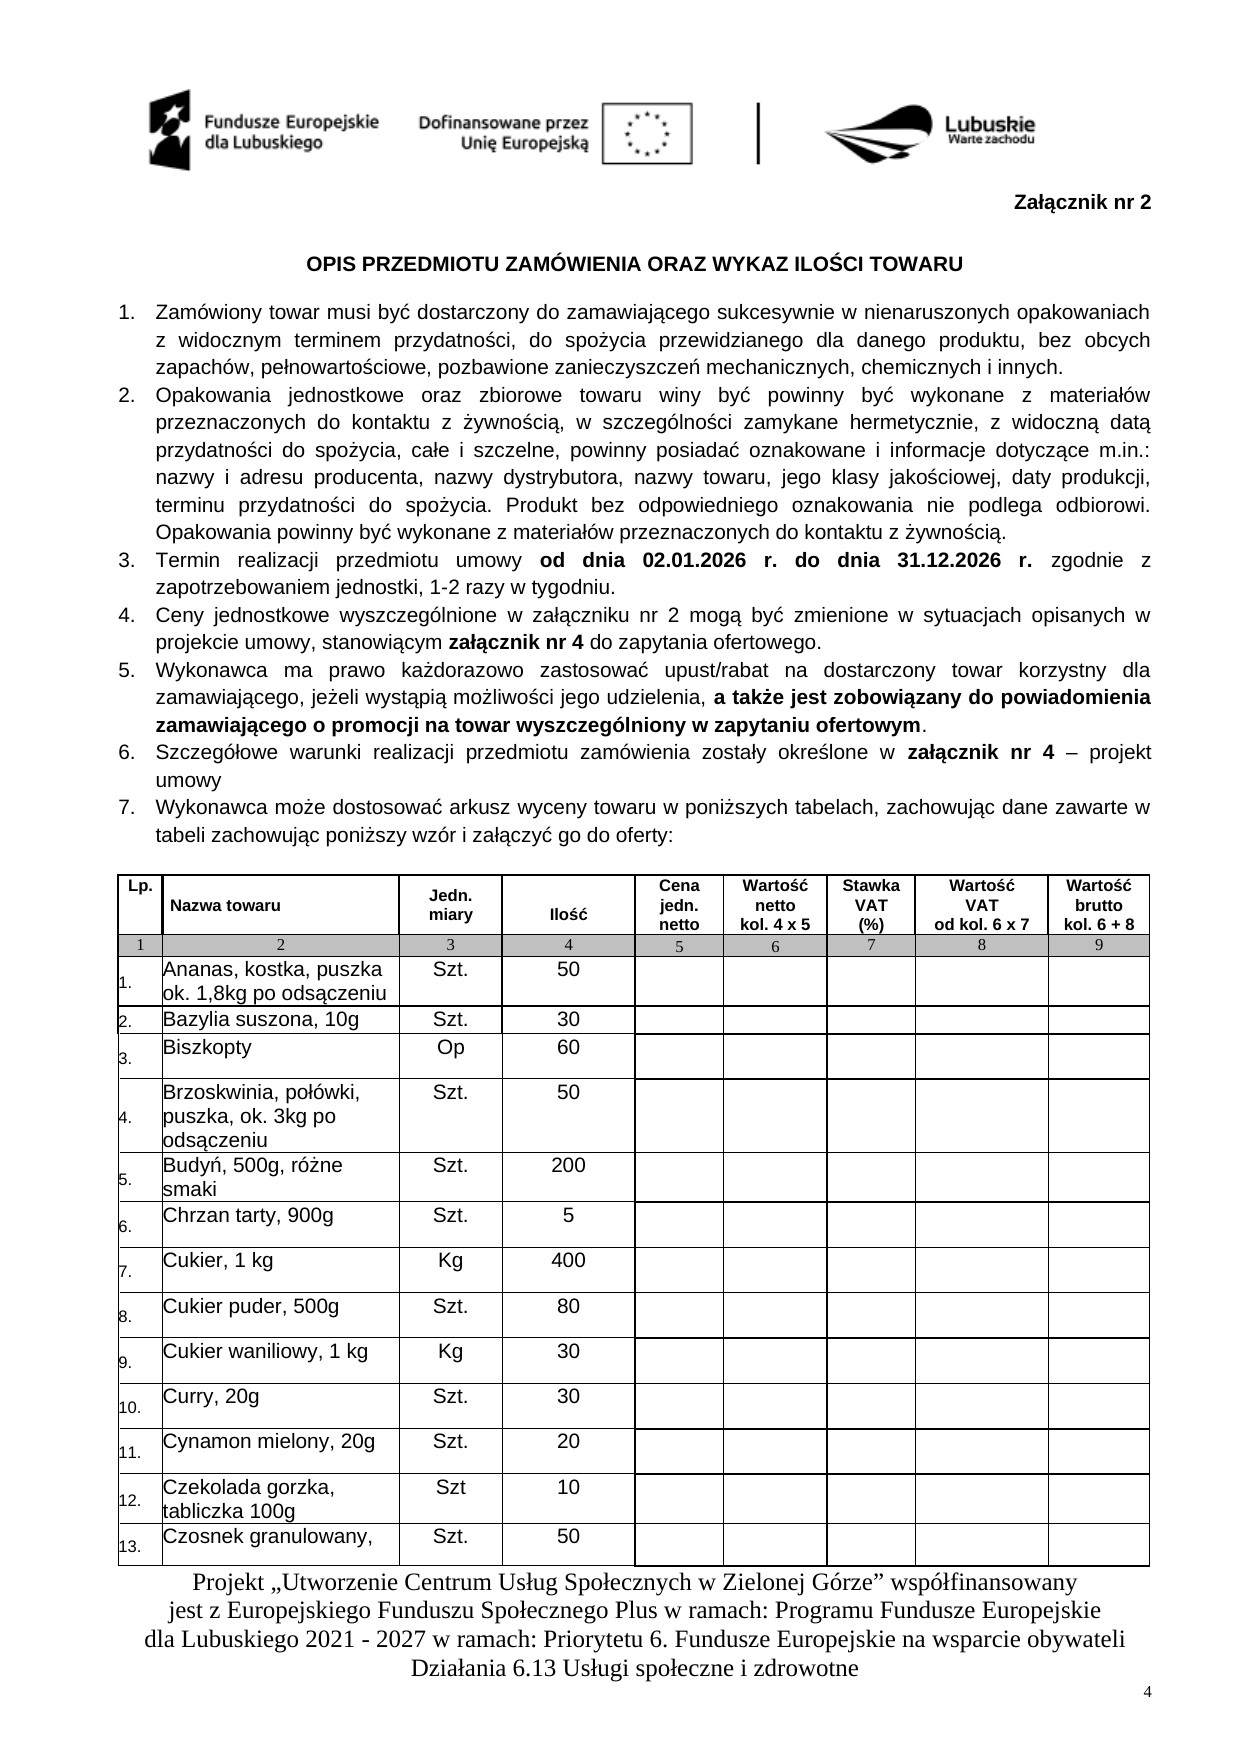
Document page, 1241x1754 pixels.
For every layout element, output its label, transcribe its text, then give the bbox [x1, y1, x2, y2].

table_cell [1049, 957, 1149, 1005]
table_cell [1049, 1430, 1149, 1473]
table_cell [916, 1248, 1048, 1292]
table_cell [636, 1339, 723, 1382]
table_cell [828, 1153, 915, 1201]
table_cell [636, 1293, 723, 1337]
table_cell Szt. [400, 1202, 502, 1247]
table_cell [724, 1035, 826, 1078]
table_cell [119, 1079, 162, 1152]
table_cell [724, 1524, 826, 1565]
table_cell Cukier waniliowy, 1 kg [163, 1338, 399, 1382]
table_cell [724, 1339, 826, 1382]
table_cell Chrzan tarty, 900g [163, 1202, 399, 1247]
table_cell [916, 1153, 1048, 1201]
table_cell [1049, 1475, 1149, 1523]
table_header Jedn. miary [400, 876, 501, 934]
table_cell [119, 957, 162, 1005]
table_cell [1049, 1035, 1149, 1078]
table_cell Szt. [400, 1384, 502, 1428]
table_cell [828, 1007, 915, 1033]
table_cell [916, 1007, 1048, 1033]
table_cell [636, 1384, 723, 1428]
table_cell [1049, 1153, 1149, 1201]
table_cell 7 [828, 935, 915, 956]
table_cell [724, 1384, 826, 1428]
table_header Lp. [119, 876, 161, 934]
table_cell [916, 1384, 1048, 1428]
table_cell Szt. [400, 1079, 502, 1152]
table_cell [636, 1153, 723, 1201]
list Ceny jednostkowe wyszczególnione w załączniku nr 2 mogą być zmienione w sytuacjach opisanych w projekcie umowy, stanowiącym załącznik nr 4 do zapytania ofertowego. [118, 603, 1152, 654]
table_cell [724, 1293, 826, 1337]
table_cell [724, 1203, 826, 1247]
table_cell Czekolada gorzka, tabliczka 100g [163, 1474, 399, 1523]
table_cell [636, 1248, 723, 1292]
table_cell [119, 1202, 162, 1247]
picture [118, 73, 1064, 190]
table_cell 1 [119, 935, 162, 956]
table_cell Ananas, kostka, puszka ok. 1,8kg po odsączeniu [163, 957, 399, 1005]
table_cell 30 [503, 1338, 634, 1382]
list Opakowania jednostkowe oraz zbiorowe towaru winy być powinny być wykonane z materiałów przeznaczonych do kontaktu z żywnością, w szczególności zamykane hermetycznie, z widoczną datą przydatności do spożycia, całe i szczelne, powinny posiadać oznakowane i informacje dotyczące m.in.: nazwy i adresu producenta, nazwy dystrybutora, nazwy towaru, jego klasy jakościowej, daty produkcji, terminu przydatności do spożycia. Produkt bez odpowiedniego oznakowania nie podlega odbiorowi. Opakowania powinny być wykonane z materiałów przeznaczonych do kontaktu z żywnością. [118, 383, 1152, 544]
list Zamówiony towar musi być dostarczony do zamawiającego sukcesywnie w nienaruszonych opakowaniach z widocznym terminem przydatności, do spożycia przewidzianego dla danego produktu, bez obcych zapachów, pełnowartościowe, pozbawione zanieczyszczeń mechanicznych, chemicznych i innych. [118, 300, 1152, 379]
table_cell 200 [503, 1153, 634, 1201]
table_cell Brzoskwinia, połówki, puszka, ok. 3kg po odsączeniu [163, 1079, 399, 1152]
table_cell [119, 1429, 162, 1473]
table_cell [916, 1339, 1048, 1382]
table_header Cena jedn. netto [636, 876, 723, 934]
table_cell [828, 1430, 915, 1473]
table_cell [828, 1248, 915, 1292]
table_cell 60 [503, 1034, 634, 1078]
table_header Wartość VAT od kol. 6 x 7 [916, 876, 1047, 934]
table_cell Szt. [400, 1153, 502, 1201]
table_cell [828, 1293, 915, 1337]
table_cell 30 [503, 1384, 634, 1428]
table_cell Szt. [400, 957, 501, 1005]
table_cell [1049, 1080, 1149, 1152]
table_cell [119, 1384, 162, 1428]
table_cell [636, 1007, 723, 1033]
table_cell [724, 1153, 826, 1201]
table_cell [724, 1248, 826, 1292]
table_cell [724, 957, 826, 1005]
table_cell [119, 1338, 162, 1382]
table_cell [916, 1430, 1048, 1473]
list Wykonawca ma prawo każdorazowo zastosować upust/rabat na dostarczony towar korzystny dla zamawiającego, jeżeli wystąpią możliwości jego udzielenia, a także jest zobowiązany do powiadomienia zamawiającego o promocji na towar wyszczególniony w zapytaniu ofertowym. [118, 658, 1152, 737]
table_cell 2 [163, 935, 399, 956]
table_cell [724, 1430, 826, 1473]
table_cell Cukier, 1 kg [163, 1248, 399, 1292]
table_cell [636, 1475, 723, 1523]
table_cell Szt. [400, 1007, 501, 1033]
table_cell [636, 1430, 723, 1473]
table_cell [724, 1007, 826, 1033]
table_cell [916, 1080, 1048, 1152]
table_cell [636, 1524, 723, 1565]
table_cell 20 [503, 1429, 634, 1473]
table_cell [636, 1203, 723, 1247]
text OPIS PRZEDMIOTU ZAMÓWIENIA ORAZ WYKAZ ILOŚCI TOWARU [118, 252, 1152, 276]
table_cell 80 [503, 1293, 634, 1337]
table_cell 9 [1049, 935, 1149, 956]
table_cell Szt. [400, 1429, 502, 1473]
table_cell 5 [503, 1202, 634, 1247]
table_cell 5 [636, 935, 723, 956]
table_cell [1049, 1248, 1149, 1292]
list Szczegółowe warunki realizacji przedmiotu zamówienia zostały określone w załącznik nr 4 – projekt umowy [118, 740, 1152, 792]
table_cell Szt. [400, 1524, 502, 1565]
table_cell 400 [503, 1248, 634, 1292]
table_cell Cynamon mielony, 20g [163, 1429, 399, 1473]
table_cell [916, 1524, 1048, 1565]
table_cell [119, 1293, 162, 1337]
table_cell [1049, 1007, 1149, 1033]
table_cell 3 [400, 935, 501, 956]
table_cell Kg [400, 1338, 502, 1382]
table_cell [724, 1475, 826, 1523]
table_cell [916, 1035, 1048, 1078]
list Wykonawca może dostosować arkusz wyceny towaru w poniższych tabelach, zachowując dane zawarte w tabeli zachowując poniższy wzór i załączyć go do oferty: [118, 795, 1152, 847]
table_cell [119, 1248, 162, 1292]
table_cell Szt. [400, 1293, 502, 1337]
table_cell Cukier puder, 500g [163, 1293, 399, 1337]
table_cell [916, 1293, 1048, 1337]
table_cell 50 [503, 1079, 634, 1152]
table_header Ilość [503, 876, 634, 934]
table_cell 50 [503, 957, 634, 1005]
table_cell [636, 1080, 723, 1152]
table_cell [636, 957, 723, 1005]
table_cell 30 [503, 1007, 634, 1033]
text Załącznik nr 2 [118, 190, 1152, 214]
table_cell [916, 1475, 1048, 1523]
table_cell [828, 1080, 915, 1152]
table_cell [1049, 1339, 1149, 1382]
table_cell [119, 1034, 162, 1078]
table_cell [1049, 1384, 1149, 1428]
table_cell [828, 1339, 915, 1382]
table_cell Op [400, 1034, 502, 1078]
table_cell Curry, 20g [163, 1384, 399, 1428]
table_cell 4 [503, 935, 634, 956]
table_cell [1049, 1203, 1149, 1247]
list Termin realizacji przedmiotu umowy od dnia 02.01.2026 r. do dnia 31.12.2026 r. zgodnie z zapotrzebowaniem jednostki, 1-2 razy w tygodniu. [118, 548, 1152, 599]
table_cell [828, 1035, 915, 1078]
table_header Wartość netto kol. 4 x 5 [724, 876, 826, 934]
table_cell [119, 1153, 162, 1201]
table_cell [119, 1007, 162, 1033]
table_cell [119, 1524, 162, 1565]
table_cell Budyń, 500g, różne smaki [163, 1153, 399, 1201]
table_cell [916, 1203, 1048, 1247]
table_cell 10 [503, 1474, 634, 1523]
table_cell Bazylia suszona, 10g [163, 1007, 399, 1033]
table_cell [1049, 1293, 1149, 1337]
table_cell [724, 1080, 826, 1152]
table_cell [828, 957, 915, 1005]
table_cell [119, 1474, 162, 1523]
table_cell Biszkopty [163, 1034, 399, 1078]
table_header Nazwa towaru [164, 876, 398, 934]
table_cell [1049, 1524, 1149, 1565]
table_cell [828, 1475, 915, 1523]
table_cell [828, 1203, 915, 1247]
table_cell Szt [400, 1474, 502, 1523]
table_cell [636, 1035, 723, 1078]
table_cell Czosnek granulowany, 20g [163, 1524, 399, 1565]
table_header Wartość brutto kol. 6 + 8 [1049, 876, 1149, 934]
table_cell [828, 1384, 915, 1428]
table_cell [916, 957, 1048, 1005]
table_cell 6 [724, 935, 826, 956]
table_cell 8 [916, 935, 1048, 956]
table_cell [828, 1524, 915, 1565]
table_cell Kg [400, 1248, 502, 1292]
table_header Stawka VAT (%) [828, 876, 914, 934]
table_cell 50 [503, 1524, 634, 1565]
